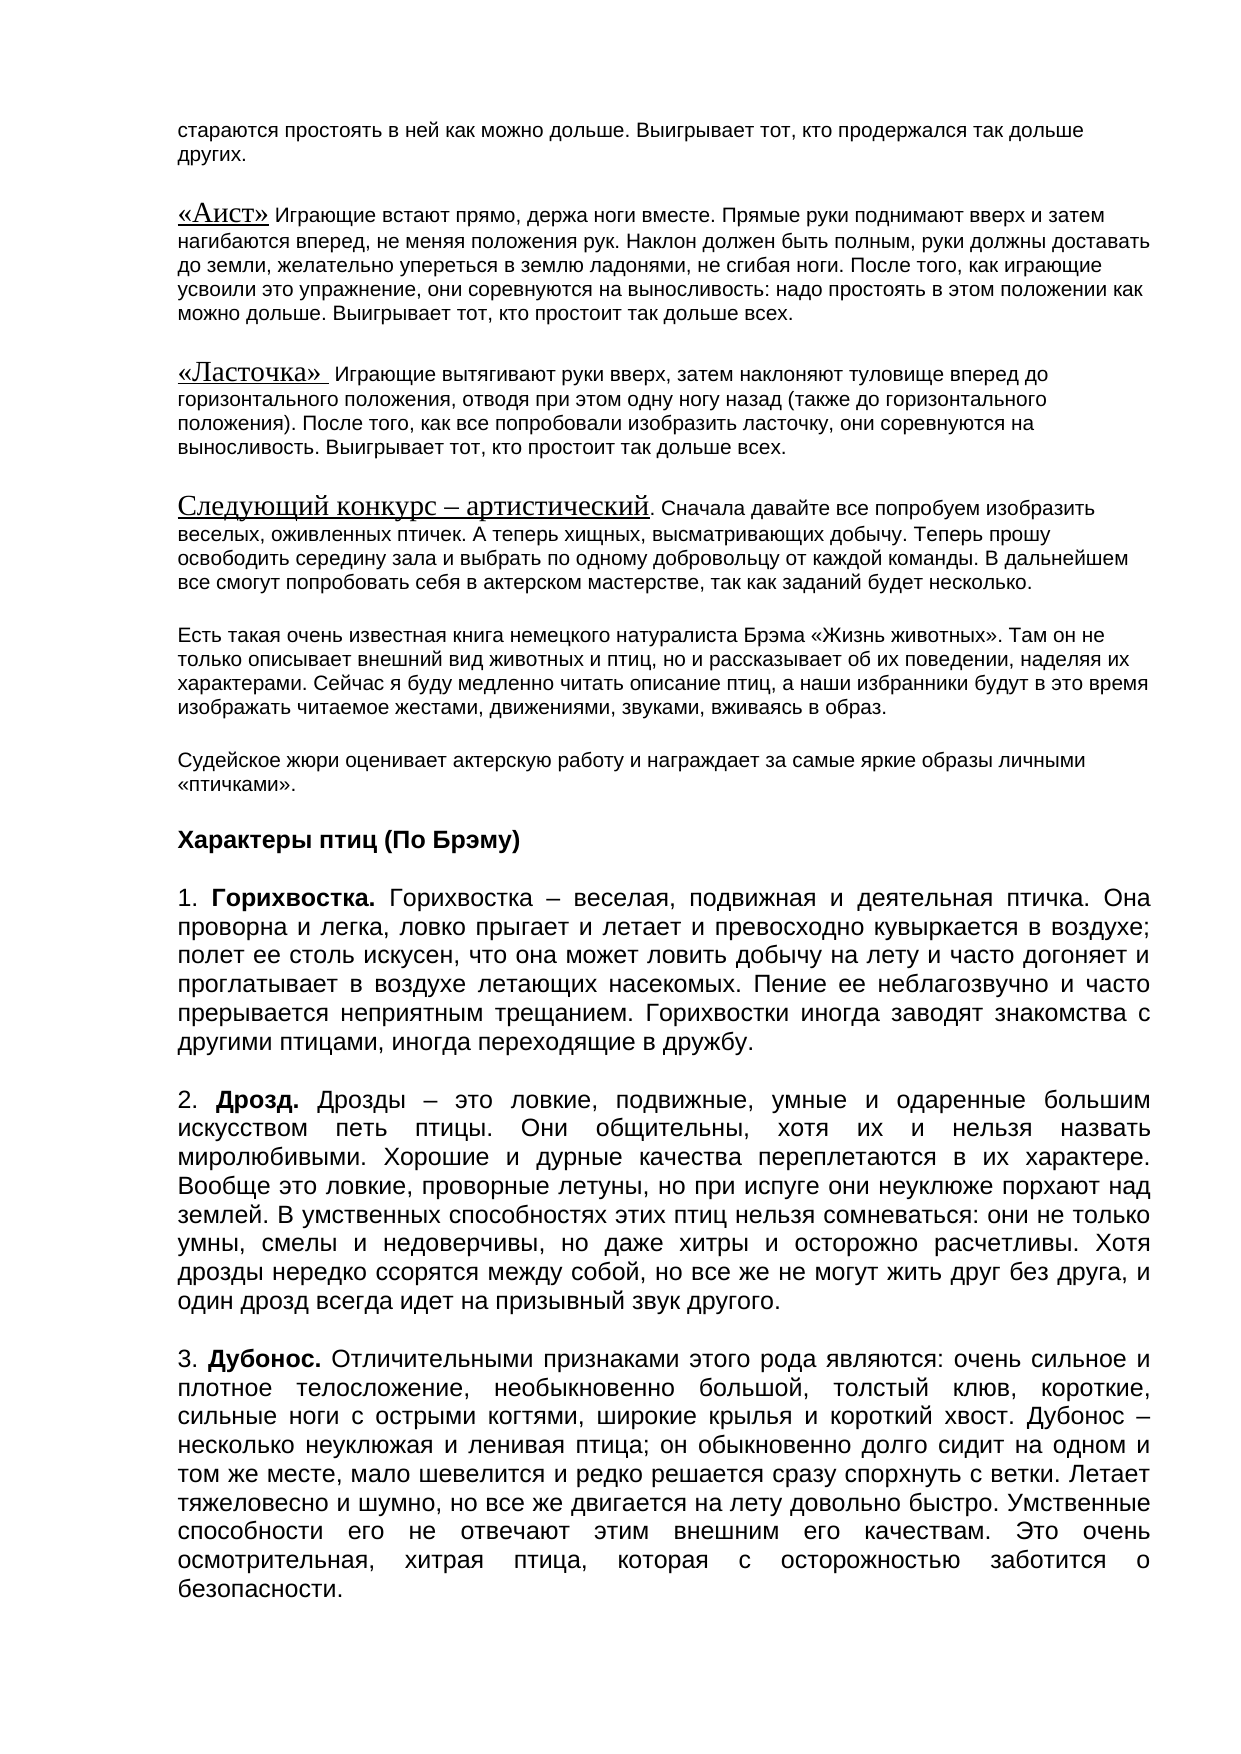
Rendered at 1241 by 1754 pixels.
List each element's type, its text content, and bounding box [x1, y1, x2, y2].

text Судейское жюри оценивает актерскую работу и награждает за самые яркие образы личными «птичками». [177, 748, 1152, 796]
text Есть такая очень известная книга немецкого натуралиста Брэма «Жизнь животных». Там он не только описывает внешний вид животных и птиц, но и рассказывает об их поведении, наделяя их характерами. Сейчас я буду медленно читать описание птиц, а наши избранники будут в это время изображать читаемое жестами, движениями, звуками, вживаясь в образ. [177, 623, 1152, 719]
text 3. Дубонос. Отличительными признаками этого рода являются: очень сильное и плотное телосложение, необыкновенно большой, толстый клюв, короткие, сильные ноги с острыми когтями, широкие крылья и короткий хвост. Дубонос – несколько неуклюжая и ленивая птица; он обыкновенно долго сидит на одном и том же месте, мало шевелится и редко решается сразу спорхнуть с ветки. Летает тяжеловесно и шумно, но все же двигается на лету довольно быстро. Умственные способности его не отвечают этим внешним его качествам. Это очень осмотрительная, хитрая птица, которая с осторожностью заботится о безопасности. [177, 1344, 1152, 1602]
text 1. Горихвостка. Горихвостка – веселая, подвижная и деятельная птичка. Она проворна и легка, ловко прыгает и летает и превосходно кувыркается в воздухе; полет ее столь искусен, что она может ловить добычу на лету и часто догоняет и проглатывает в воздухе летающих насекомых. Пение ее неблагозвучно и часто прерывается неприятным трещанием. Горихвостки иногда заводят знакомства с другими птицами, иногда переходящие в дружбу. [177, 883, 1152, 1055]
text «Аист» Играющие встают прямо, держа ноги вместе. Прямые руки поднимают вверх и затем нагибаются вперед, не меняя положения рук. Наклон должен быть полным, руки должны доставать до земли, желательно упереться в землю ладонями, не сгибая ноги. После того, как играющие усвоили это упражнение, они соревнуются на выносливость: надо простоять в этом положении как можно дольше. Выигрывает тот, кто простоит так дольше всех. [177, 195, 1152, 324]
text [177, 118, 1152, 166]
text Характеры птиц (По Брэму) [177, 825, 1152, 854]
text Следующий конкурс – артистический. Сначала давайте все попробуем изобразить веселых, оживленных птичек. А теперь хищных, высматривающих добычу. Теперь прошу освободить середину зала и выбрать по одному добровольцу от каждой команды. В дальнейшем все смогут попробовать себя в актерском мастерстве, так как заданий будет несколько. [177, 488, 1152, 594]
text «Ласточка» Играющие вытягивают руки вверх, затем наклоняют туловище вперед до горизонтального положения, отводя при этом одну ногу назад (также до горизонтального положения). После того, как все попробовали изобразить ласточку, они соревнуются на выносливость. Выигрывает тот, кто простоит так дольше всех. [177, 354, 1152, 459]
text 2. Дрозд. Дрозды – это ловкие, подвижные, умные и одаренные большим искусством петь птицы. Они общительны, хотя их и нельзя назвать миролюбивыми. Хорошие и дурные качества переплетаются в их характере. Вообще это ловкие, проворные летуны, но при испуге они неуклюже порхают над землей. В умственных способностях этих птиц нельзя сомневаться: они не только умны, смелы и недоверчивы, но даже хитры и осторожно расчетливы. Хотя дрозды нередко ссорятся между собой, но все же не могут жить друг без друга, и один дрозд всегда идет на призывный звук другого. [177, 1084, 1152, 1314]
